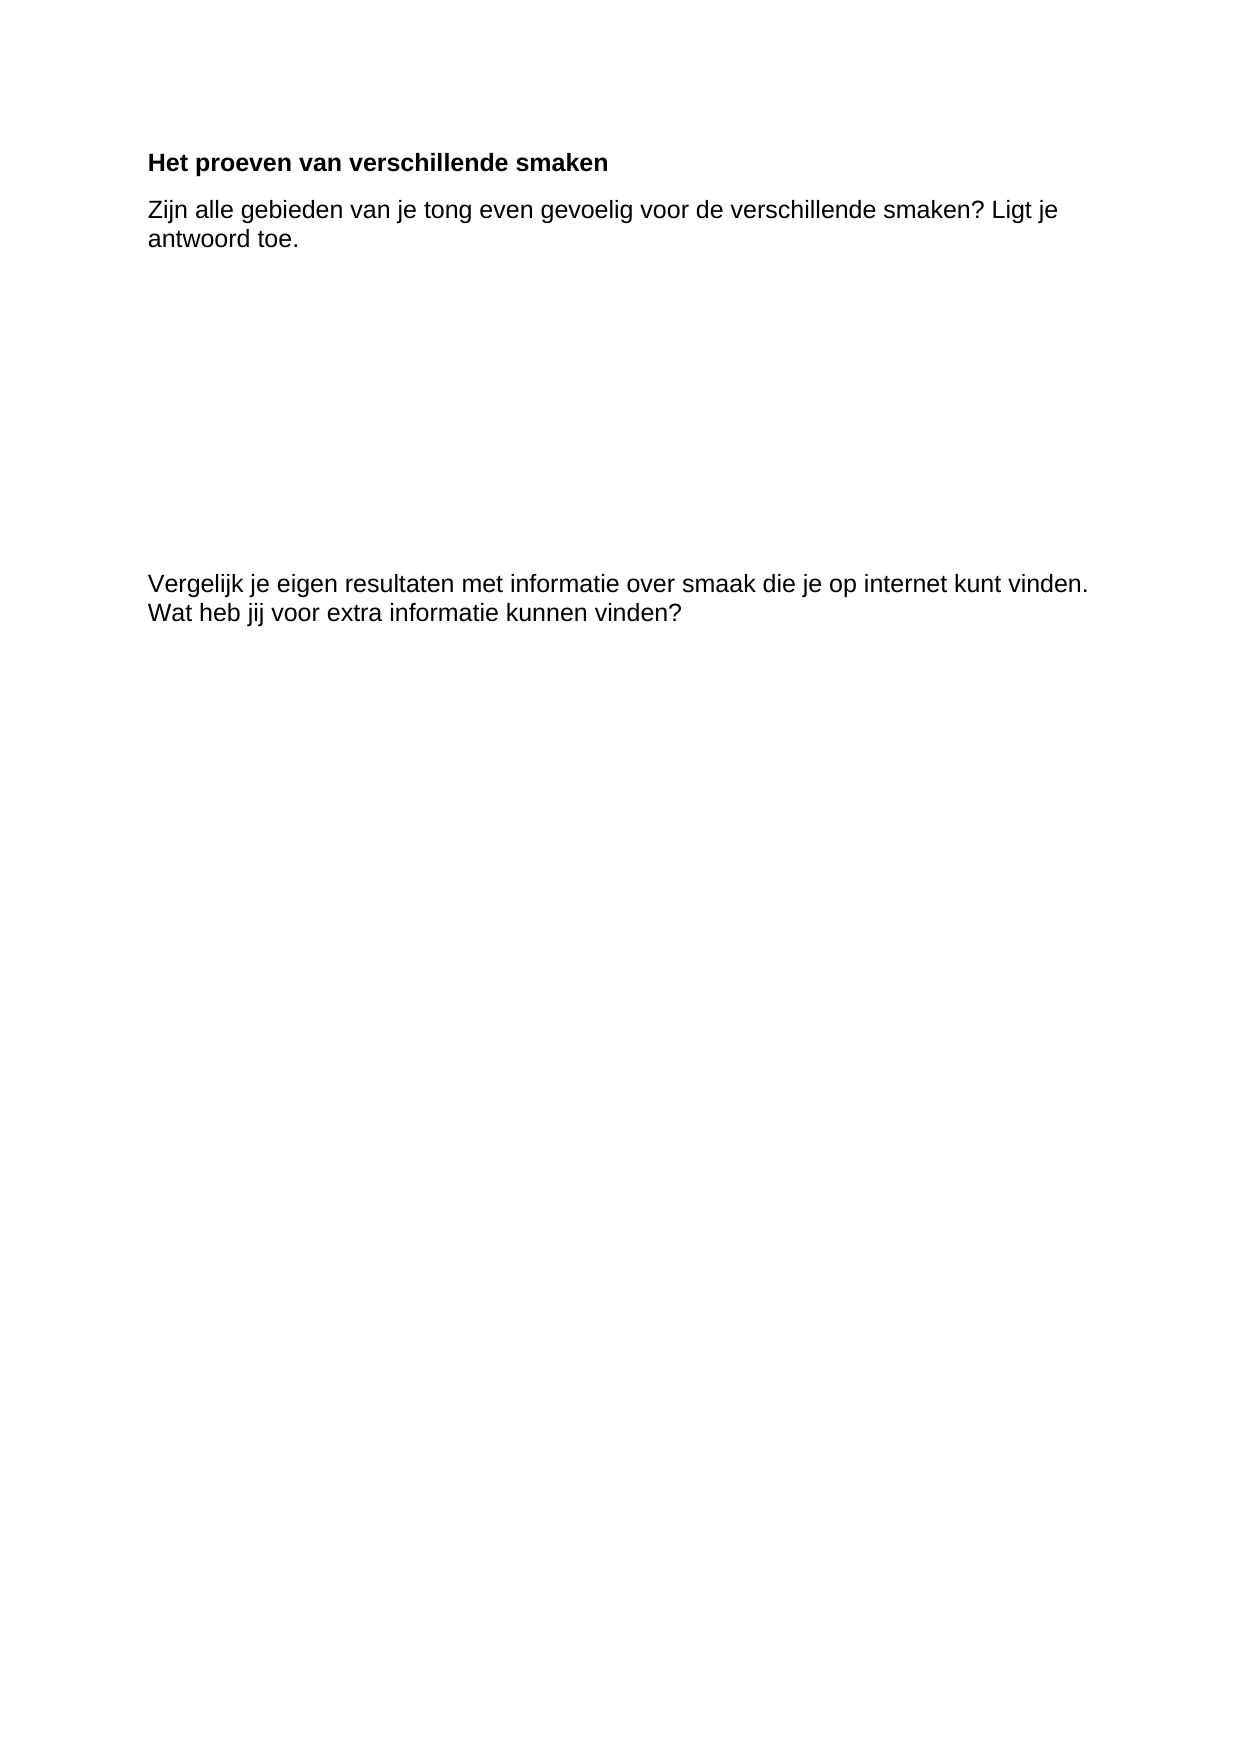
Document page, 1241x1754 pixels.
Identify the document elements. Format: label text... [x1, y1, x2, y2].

text Het proeven van verschillende smaken [148, 148, 1093, 176]
text Vergelijk je eigen resultaten met informatie over smaak die je op internet kunt vinden. Wat heb jij voor extra informatie kunnen vinden? [148, 569, 1093, 627]
text Zijn alle gebieden van je tong even gevoelig voor de verschillende smaken? Ligt je antwoord toe. [148, 195, 1093, 253]
